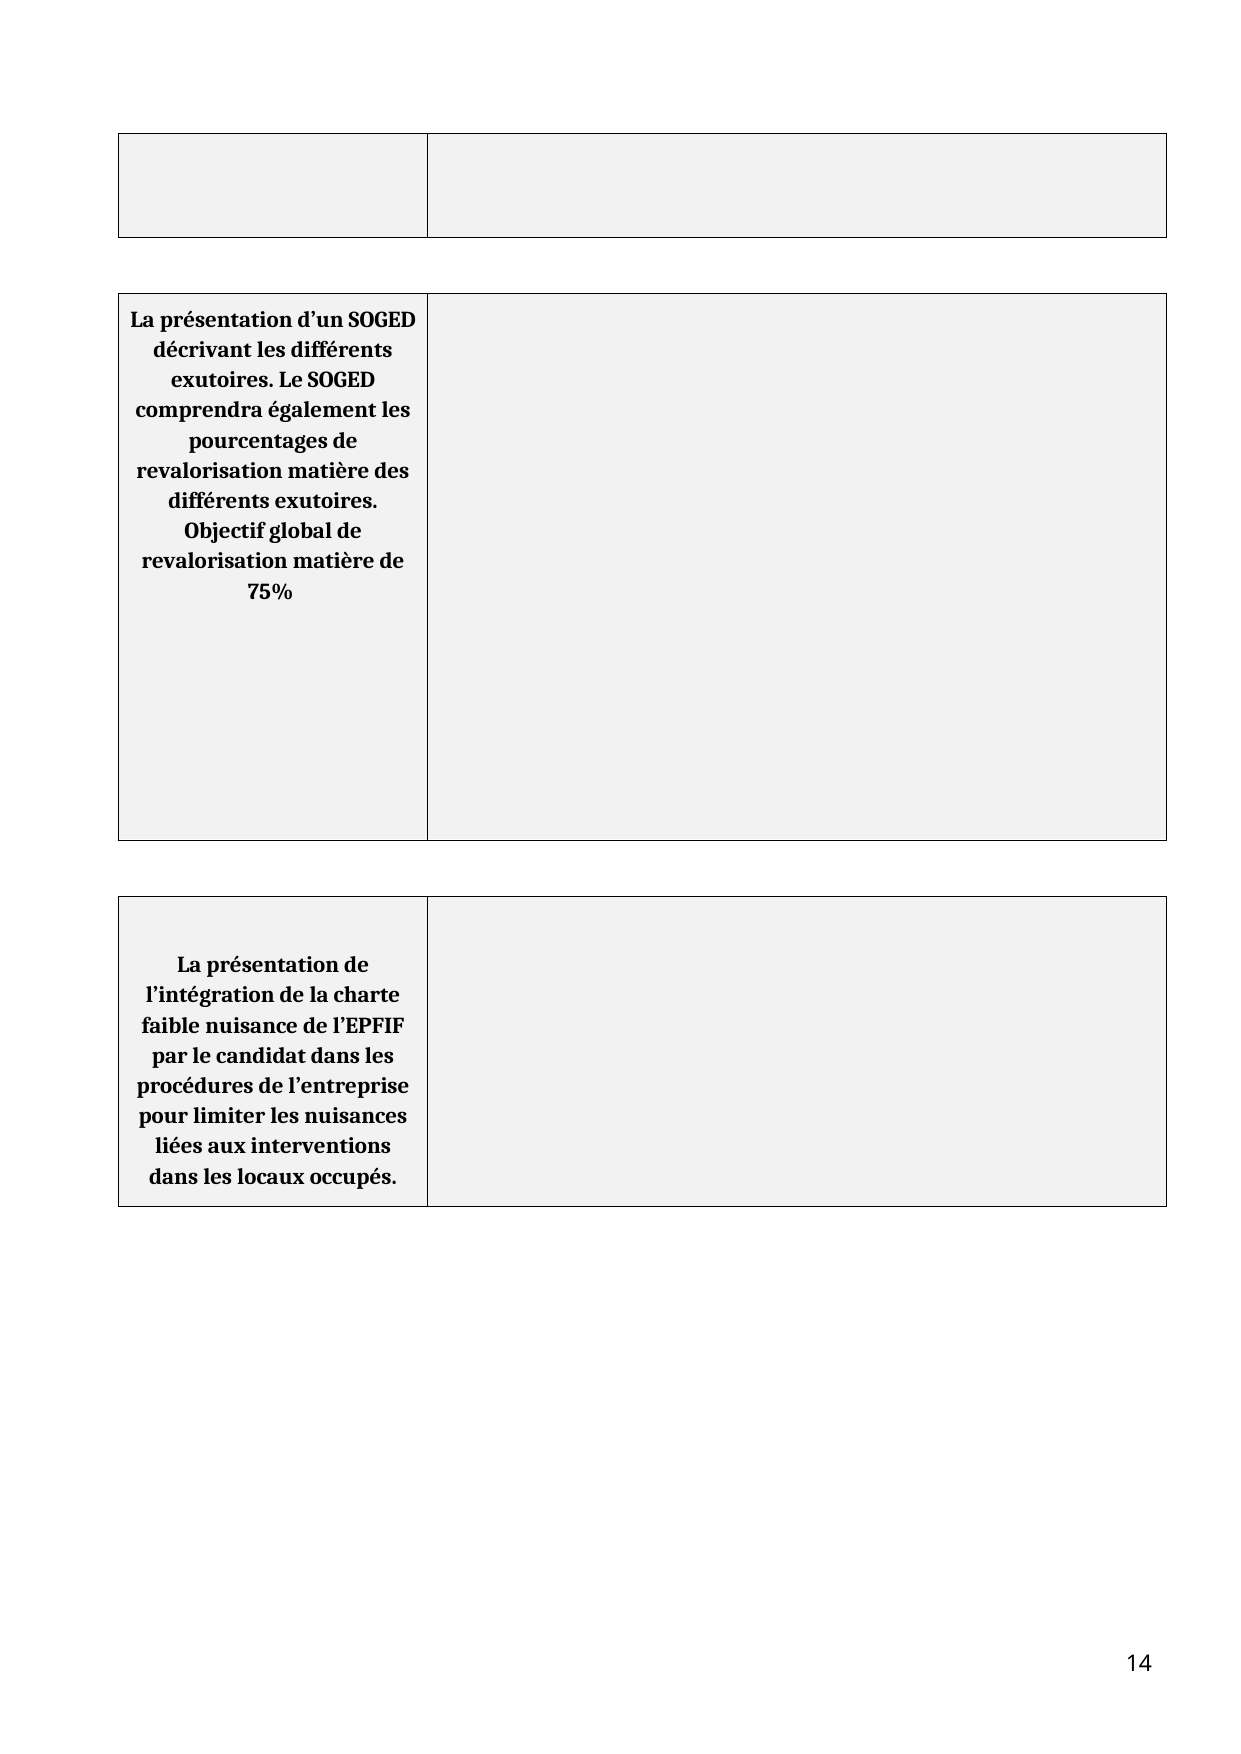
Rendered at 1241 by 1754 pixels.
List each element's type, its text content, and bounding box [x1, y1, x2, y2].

table_header La présentation de l’intégration de la charte faible nuisance de l’EPFIF par le candidat dans les procédures de l’entreprise pour limiter les nuisances liées aux interventions dans les locaux occupés. [119, 897, 427, 1206]
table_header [119, 134, 427, 237]
table_header La présentation d’un SOGED décrivant les différents exutoires. Le SOGED comprendra également les pourcentages de revalorisation matière des différents exutoires. Objectif global de revalorisation matière de 75% [119, 294, 427, 839]
table_header [428, 294, 1166, 839]
table_header [428, 134, 1166, 237]
table_header [428, 897, 1166, 1206]
